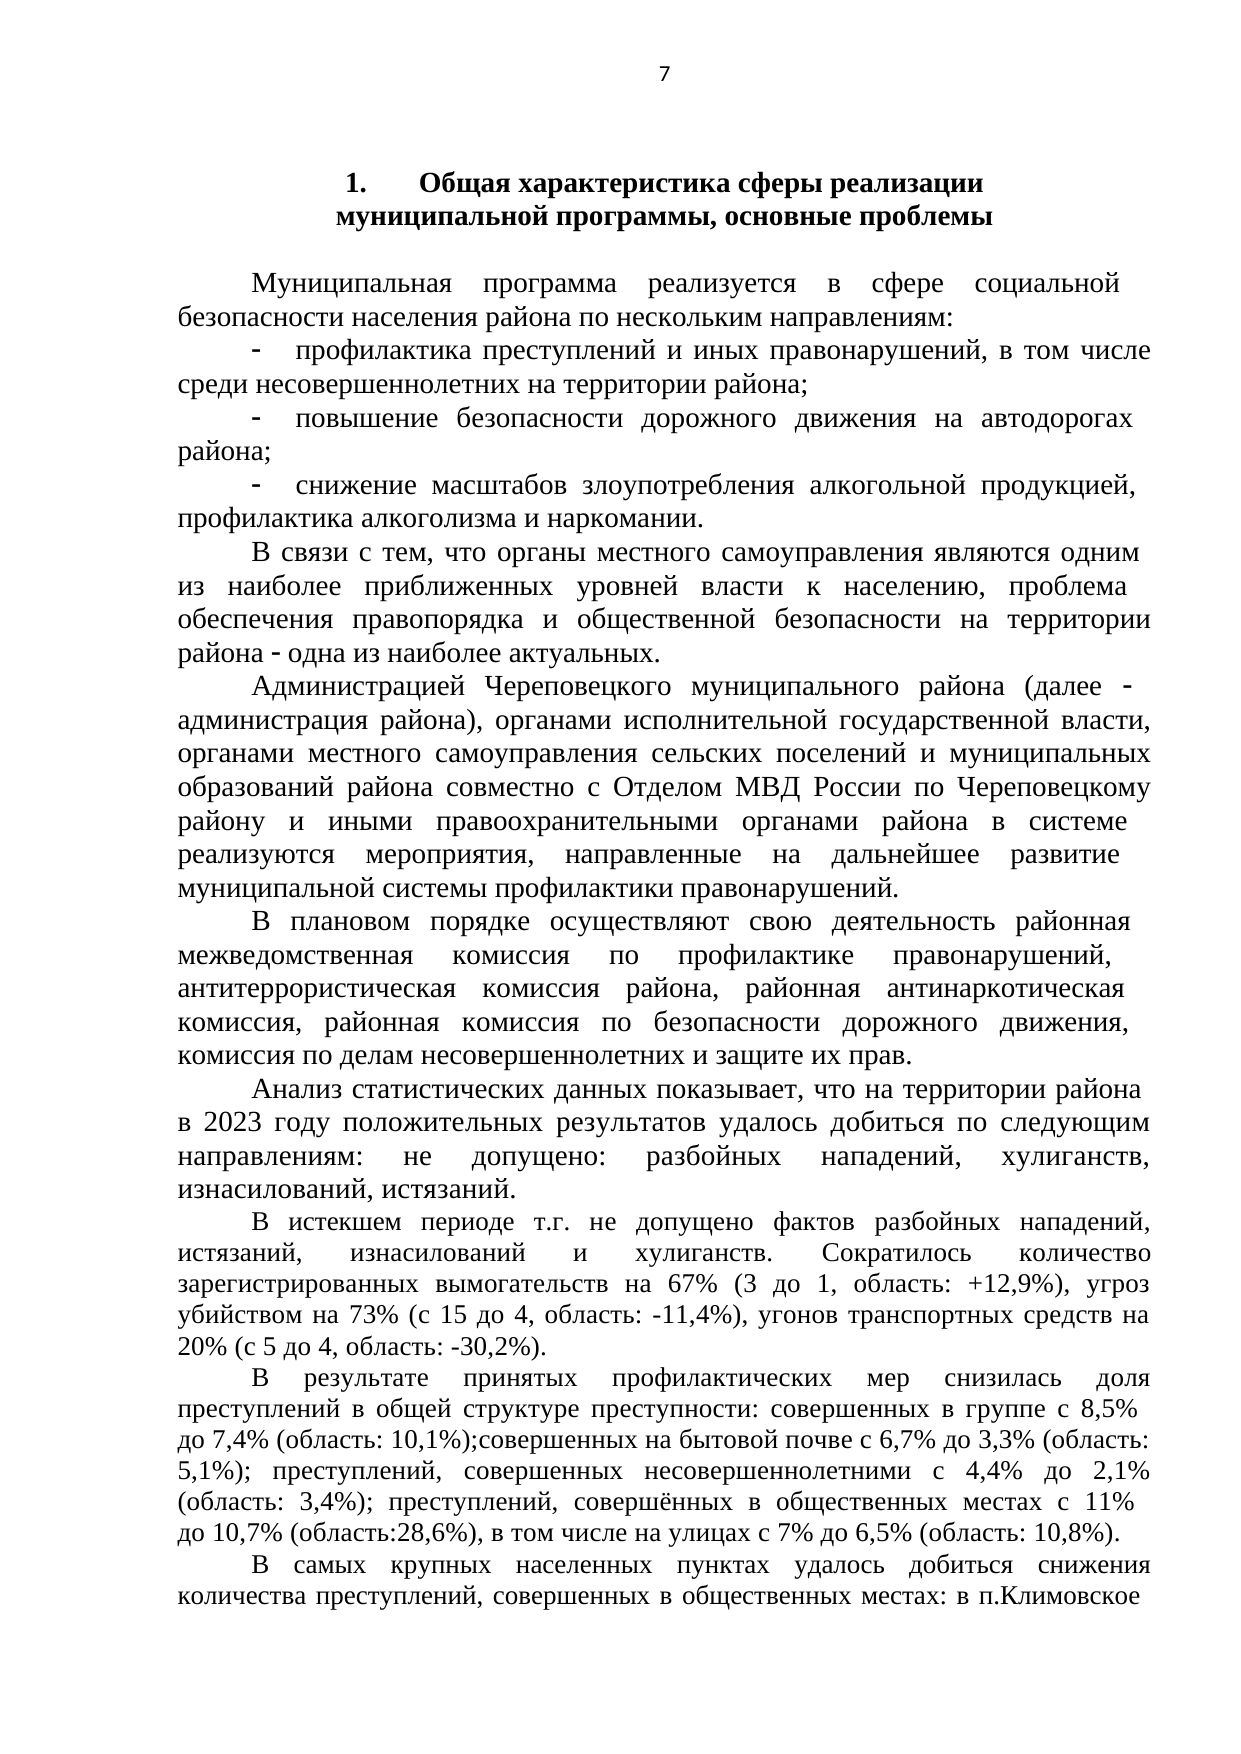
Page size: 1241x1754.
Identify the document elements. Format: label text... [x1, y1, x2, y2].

text Администрацией Череповецкого муниципального района (далее администрация района), органами исполнительной государственной власти, органами местного самоуправления сельских поселений и муниципальных образований района совместно с Отделом МВД России по Череповецкому району и иными правоохранительными органами района в системе реализуются мероприятия, направленные на дальнейшее развитие муниципальной системы профилактики правонарушений. [177, 668, 1152, 903]
text Анализ статистических данных показывает, что на территории района в 2023 году положительных результатов удалось добиться по следующим направлениям: не допущено: разбойных нападений, хулиганств, изнасилований, истязаний. [177, 1071, 1152, 1205]
text В истекшем периоде т.г. не допущено фактов разбойных нападений, истязаний, изнасилований и хулиганств. Сократилось количество зарегистрированных вымогательств на 67% (3 до 1, область: +12,9%), угроз убийством на 73% (с 15 до 4, область: -11,4%), угонов транспортных средств на 20% (с 5 до 4, область: -30,2%). [177, 1205, 1152, 1361]
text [177, 1548, 1152, 1610]
list повышение безопасности дорожного движения на автодорогах района; [177, 400, 1152, 467]
text муниципальной программы, основные проблемы [177, 198, 1152, 232]
list Общая характеристика сферы реализации [177, 165, 1152, 198]
text В связи с тем, что органы местного самоуправления являются одним из наиболее приближенных уровней власти к населению, проблема обеспечения правопорядка и общественной безопасности на территории района одна из наиболее актуальных. [177, 534, 1152, 668]
text В результате принятых профилактических мер снизилась доля преступлений в общей структуре преступности: совершенных в группе с 8,5% до 7,4% (область: 10,1%);совершенных на бытовой почве с 6,7% до 3,3% (область: 5,1%); преступлений, совершенных несовершеннолетними с 4,4% до 2,1% (область: 3,4%); преступлений, совершённых в общественных местах с 11% до 10,7% (область:28,6%), в том числе на улицах с 7% до 6,5% (область: 10,8%). [177, 1361, 1152, 1548]
text В плановом порядке осуществляют свою деятельность районная межведомственная комиссия по профилактике правонарушений, антитеррористическая комиссия района, районная антинаркотическая комиссия, районная комиссия по безопасности дорожного движения, комиссия по делам несовершеннолетних и защите их прав. [177, 903, 1152, 1071]
text Муниципальная программа реализуется в сфере социальной безопасности населения района по нескольким направлениям: [177, 265, 1152, 332]
list профилактика преступлений и иных правонарушений, в том числе среди несовершеннолетних на территории района; [177, 332, 1152, 400]
list снижение масштабов злоупотребления алкогольной продукцией, профилактика алкоголизма и наркомании. [177, 467, 1152, 534]
